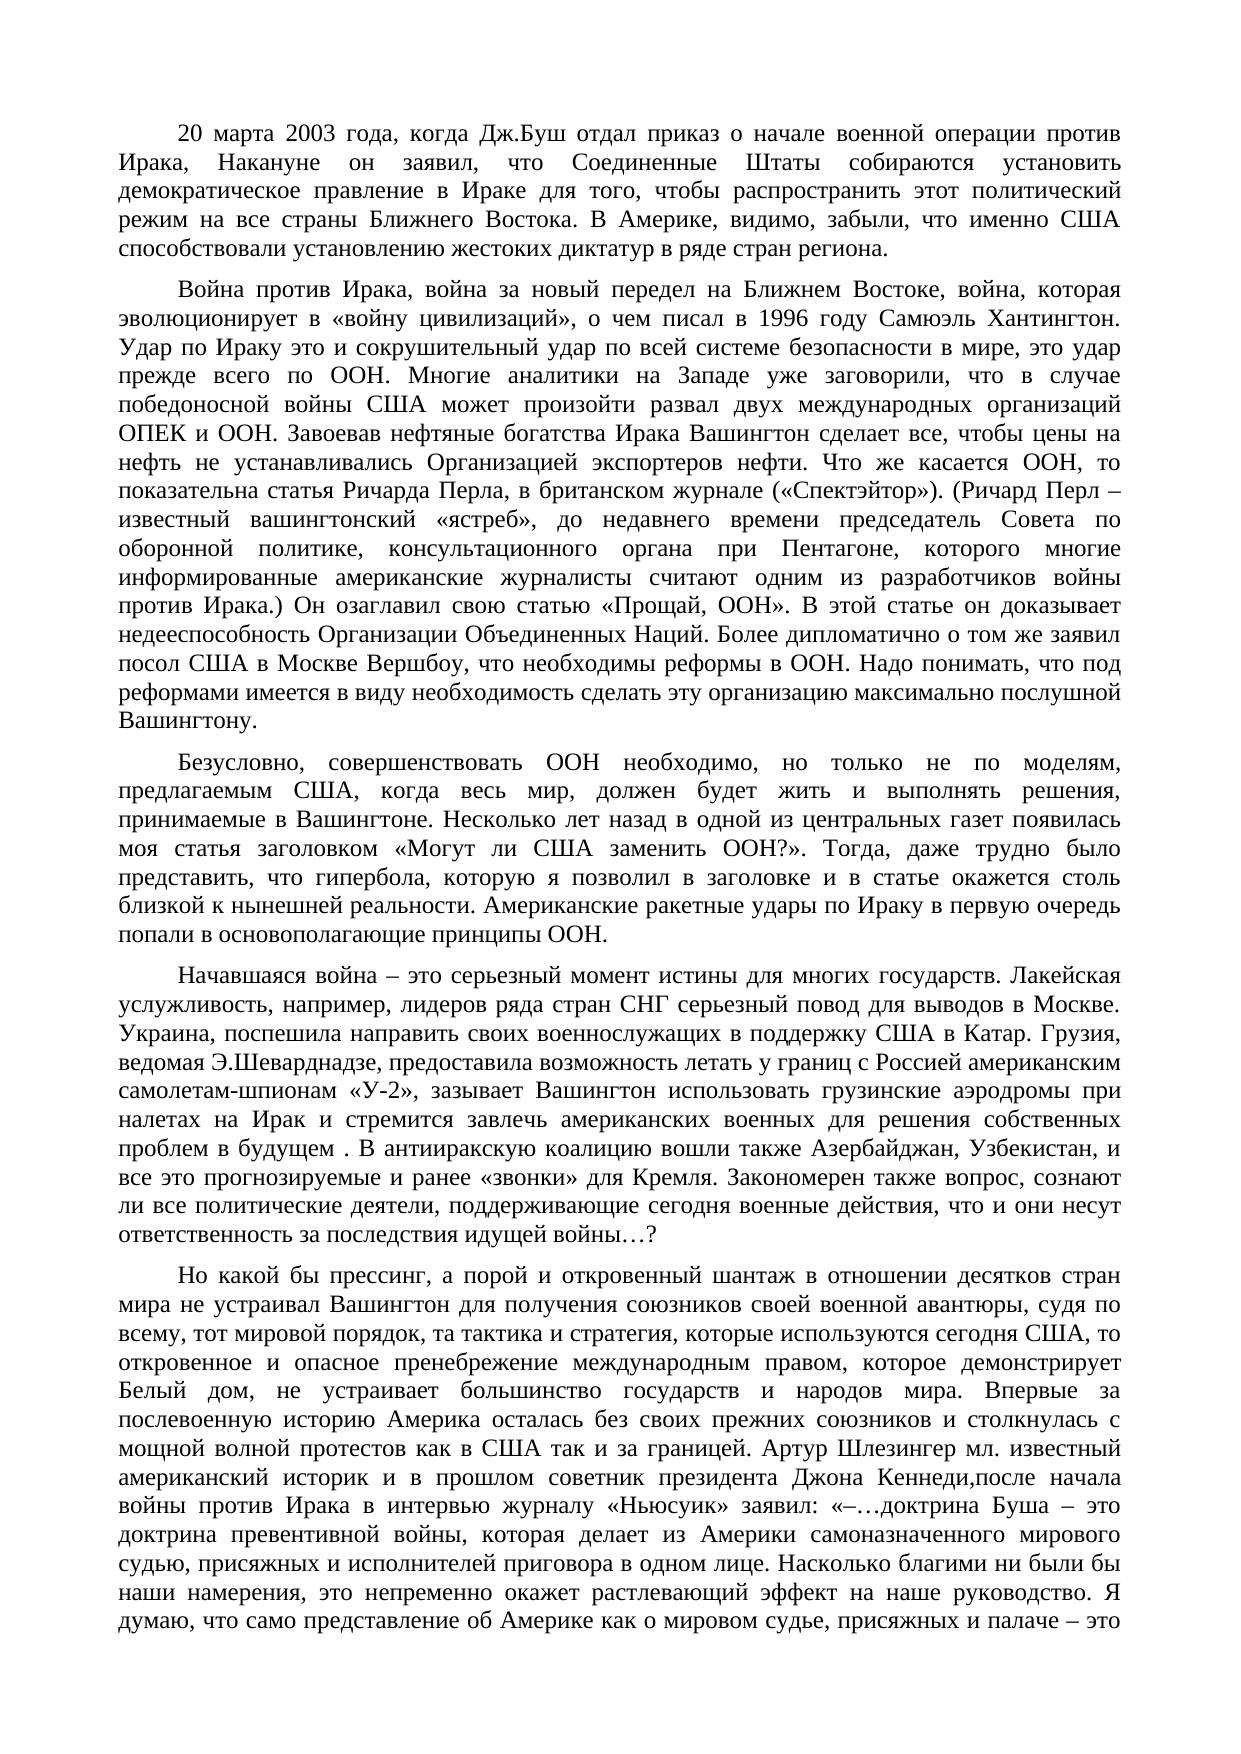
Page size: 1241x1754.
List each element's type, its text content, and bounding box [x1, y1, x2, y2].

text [118, 1261, 1122, 1634]
text 20 марта 2003 года, когда Дж.Буш отдал приказ о начале военной операции против Ирака, Накануне он заявил, что Соединенные Штаты собираются установить демократическое правление в Ираке для того, чтобы распространить этот политический режим на все страны Ближнего Востока. В Америке, видимо, забыли, что именно США способствовали установлению жестоких диктатур в ряде стран региона. [118, 118, 1122, 262]
text Начавшаяся война – это серьезный момент истины для многих государств. Лакейская услужливость, например, лидеров ряда стран СНГ серьезный повод для выводов в Москве. Украина, поспешила направить своих военнослужащих в поддержку США в Катар. Грузия, ведомая Э.Шеварднадзе, предоставила возможность летать у границ с Россией американским самолетам-шпионам «У-2», зазывает Вашингтон использовать грузинские аэродромы при налетах на Ирак и стремится завлечь американских военных для решения собственных проблем в будущем . В антииракскую коалицию вошли также Азербайджан, Узбекистан, и все это прогнозируемые и ранее «звонки» для Кремля. Закономерен также вопрос, сознают ли все политические деятели, поддерживающие сегодня военные действия, что и они несут ответственность за последствия идущей войны…? [118, 961, 1122, 1248]
text Война против Ирака, война за новый передел на Ближнем Востоке, война, которая эволюционирует в «войну цивилизаций», о чем писал в 1996 году Самюэль Хантингтон. Удар по Ираку это и сокрушительный удар по всей системе безопасности в мире, это удар прежде всего по ООН. Многие аналитики на Западе уже заговорили, что в случае победоносной войны США может произойти развал двух международных организаций ОПЕК и ООН. Завоевав нефтяные богатства Ирака Вашингтон сделает все, чтобы цены на нефть не устанавливались Организацией экспортеров нефти. Что же касается ООН, то показательна статья Ричарда Перла, в британском журнале («Спектэйтор»). (Ричард Перл – известный вашингтонский «ястреб», до недавнего времени председатель Совета по оборонной политике, консультационного органа при Пентагоне, которого многие информированные американские журналисты считают одним из разработчиков войны против Ирака.) Он озаглавил свою статью «Прощай, ООН». В этой статье он доказывает недееспособность Организации Объединенных Наций. Более дипломатично о том же заявил посол США в Москве Вершбоу, что необходимы реформы в ООН. Надо понимать, что под реформами имеется в виду необходимость сделать эту организацию максимально послушной Вашингтону. [118, 274, 1122, 734]
text Безусловно, совершенствовать ООН необходимо, но только не по моделям, предлагаемым США, когда весь мир, должен будет жить и выполнять решения, принимаемые в Вашингтоне. Несколько лет назад в одной из центральных газет появилась моя статья заголовком «Могут ли США заменить ООН?». Тогда, даже трудно было представить, что гипербола, которую я позволил в заголовке и в статье окажется столь близкой к нынешней реальности. Американские ракетные удары по Ираку в первую очередь попали в основополагающие принципы ООН. [118, 747, 1122, 948]
